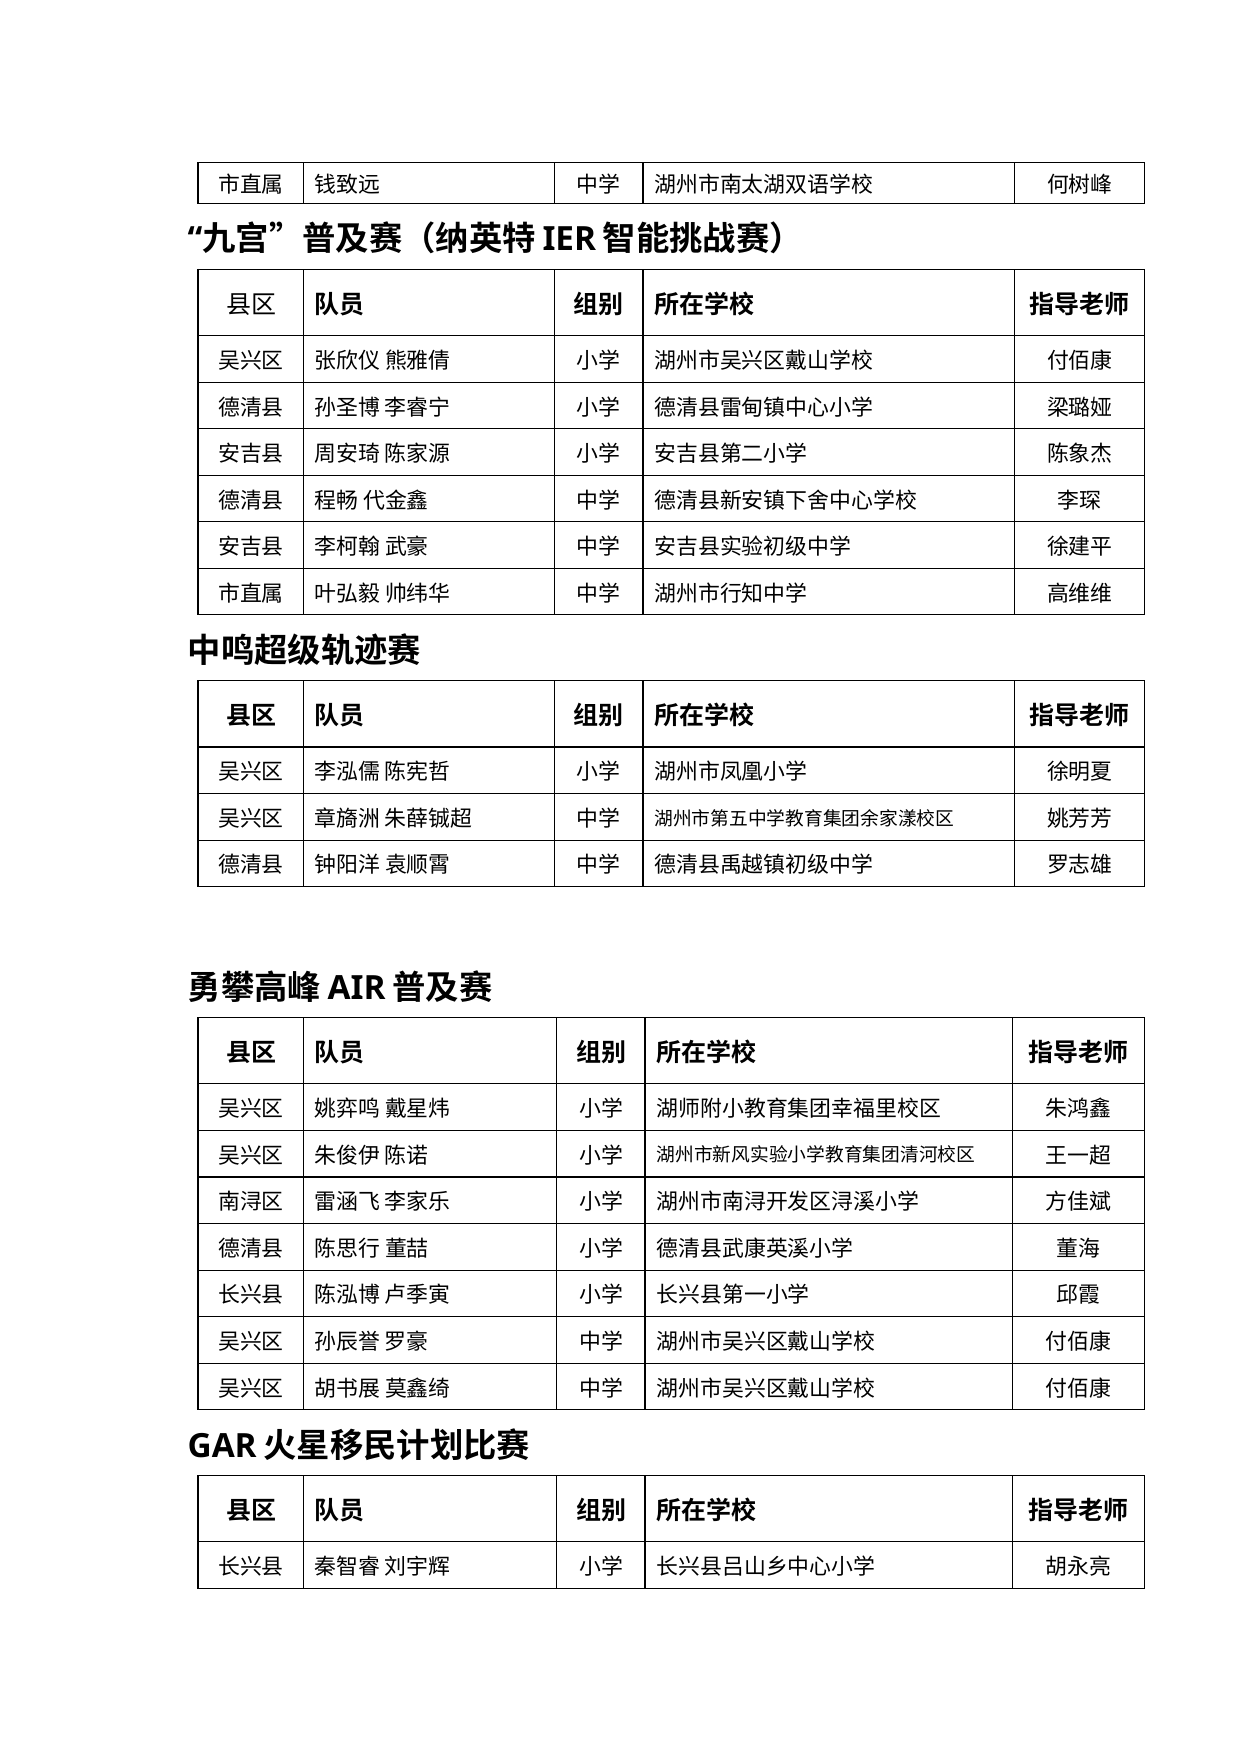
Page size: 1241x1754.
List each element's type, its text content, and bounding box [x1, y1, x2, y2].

table_cell 董海 [1013, 1224, 1144, 1269]
table_cell 小学 [555, 383, 642, 428]
table_header 县区 [199, 1018, 303, 1083]
table_cell 梁璐娅 [1015, 383, 1144, 428]
table_cell 市直属 [199, 569, 303, 614]
table_cell 陈思行 董喆 [304, 1224, 556, 1269]
table_cell 市直属 [199, 163, 303, 203]
table_cell 吴兴区 [199, 1084, 303, 1130]
table_cell 长兴县第一小学 [646, 1271, 1012, 1316]
table_cell 付佰康 [1013, 1317, 1144, 1363]
table_cell 安吉县实验初级中学 [644, 522, 1014, 568]
table_cell 安吉县 [199, 429, 303, 475]
table_cell 李琛 [1015, 476, 1144, 521]
table_cell 程畅 代金鑫 [304, 476, 554, 521]
table_cell 周安琦 陈家源 [304, 429, 554, 475]
table_cell 叶弘毅 帅纬华 [304, 569, 554, 614]
table_cell 湖州市凤凰小学 [644, 748, 1014, 793]
table_cell 德清县新安镇下舍中心学校 [644, 476, 1014, 521]
table_cell 姚芳芳 [1015, 794, 1144, 839]
table_cell 章旖洲 朱薛铖超 [304, 794, 554, 839]
table_header 指导老师 [1015, 681, 1144, 746]
table_cell 湖州市吴兴区戴山学校 [646, 1317, 1012, 1363]
text 勇攀高峰AIR普及赛 [187, 952, 1053, 1017]
table_header 县区 [199, 1476, 303, 1541]
table_header 所在学校 [646, 1018, 1012, 1083]
table_cell 湖师附小教育集团幸福里校区 [646, 1084, 1012, 1130]
table_cell 李柯翰 武豪 [304, 522, 554, 568]
table_cell 罗志雄 [1015, 841, 1144, 886]
table_cell 德清县 [199, 841, 303, 886]
table_header 指导老师 [1015, 270, 1144, 335]
table_header 县区 [199, 681, 303, 746]
table_cell 湖州市吴兴区戴山学校 [644, 336, 1014, 382]
table_header 组别 [555, 270, 642, 335]
table_cell 陈象杰 [1015, 429, 1144, 475]
text GAR火星移民计划比赛 [187, 1410, 1053, 1475]
table_cell 中学 [557, 1364, 644, 1409]
table_header 指导老师 [1013, 1476, 1144, 1541]
table_cell 中学 [555, 522, 642, 568]
table_cell 小学 [557, 1084, 644, 1130]
table_header 所在学校 [646, 1476, 1012, 1541]
text 中鸣超级轨迹赛 [187, 615, 1053, 680]
table_cell 中学 [555, 476, 642, 521]
table_header 组别 [557, 1018, 644, 1083]
table_cell 小学 [555, 748, 642, 793]
table_cell 吴兴区 [199, 794, 303, 839]
table_cell 高维维 [1015, 569, 1144, 614]
table_cell 安吉县 [199, 522, 303, 568]
table_cell 德清县 [199, 476, 303, 521]
table_cell 中学 [557, 1317, 644, 1363]
table_cell 吴兴区 [199, 748, 303, 793]
table_cell 小学 [555, 429, 642, 475]
table_cell 吴兴区 [199, 1364, 303, 1409]
table_cell 王一超 [1013, 1131, 1144, 1176]
table_cell 钱致远 [304, 163, 554, 203]
table_cell 小学 [557, 1542, 644, 1588]
table_cell 德清县 [199, 1224, 303, 1269]
table_cell 张欣仪 熊雅倩 [304, 336, 554, 382]
table_cell 德清县禹越镇初级中学 [644, 841, 1014, 886]
table_cell 胡永亮 [1013, 1542, 1144, 1588]
table_cell 方佳斌 [1013, 1178, 1144, 1223]
table_cell 德清县 [199, 383, 303, 428]
table_cell 小学 [557, 1271, 644, 1316]
text “九宫”普及赛（纳英特IER智能挑战赛） [187, 204, 1053, 269]
table_cell 中学 [555, 163, 642, 203]
table_cell 胡书展 莫鑫绮 [304, 1364, 556, 1409]
table_cell 吴兴区 [199, 1131, 303, 1176]
table_header 指导老师 [1013, 1018, 1144, 1083]
table_cell 姚弈鸣 戴星炜 [304, 1084, 556, 1130]
table_cell 邱霞 [1013, 1271, 1144, 1316]
table_cell 吴兴区 [199, 1317, 303, 1363]
table_cell 秦智睿 刘宇辉 [304, 1542, 556, 1588]
table_header 组别 [555, 681, 642, 746]
table_header 组别 [557, 1476, 644, 1541]
table_cell 吴兴区 [199, 336, 303, 382]
table_cell 长兴县 [199, 1542, 303, 1588]
table_header 队员 [304, 1476, 556, 1541]
table_cell 小学 [557, 1131, 644, 1176]
table_cell 陈泓博 卢季寅 [304, 1271, 556, 1316]
table_cell 付佰康 [1015, 336, 1144, 382]
table_cell 长兴县吕山乡中心小学 [646, 1542, 1012, 1588]
table_cell 湖州市第五中学教育集团余家漾校区 [644, 794, 1014, 839]
table_cell 南浔区 [199, 1178, 303, 1223]
table_header 队员 [304, 270, 554, 335]
table_cell 孙辰誉 罗豪 [304, 1317, 556, 1363]
table_cell 钟阳洋 袁顺霄 [304, 841, 554, 886]
table_cell 长兴县 [199, 1271, 303, 1316]
table_cell 德清县武康英溪小学 [646, 1224, 1012, 1269]
table_header 队员 [304, 1018, 556, 1083]
table_cell 小学 [557, 1178, 644, 1223]
table_cell 中学 [555, 794, 642, 839]
table_cell 徐建平 [1015, 522, 1144, 568]
table_cell 付佰康 [1013, 1364, 1144, 1409]
table_header 县区 [199, 270, 303, 335]
table_cell 徐明夏 [1015, 748, 1144, 793]
table_cell 湖州市南太湖双语学校 [644, 163, 1014, 203]
table_cell 小学 [555, 336, 642, 382]
table_header 所在学校 [644, 681, 1014, 746]
table_cell 朱鸿鑫 [1013, 1084, 1144, 1130]
table_cell 李泓儒 陈宪哲 [304, 748, 554, 793]
table_cell 湖州市新风实验小学教育集团清河校区 [646, 1131, 1012, 1176]
table_cell 湖州市南浔开发区浔溪小学 [646, 1178, 1012, 1223]
table_cell 雷涵飞 李家乐 [304, 1178, 556, 1223]
table_cell 德清县雷甸镇中心小学 [644, 383, 1014, 428]
table_cell 湖州市吴兴区戴山学校 [646, 1364, 1012, 1409]
table_header 队员 [304, 681, 554, 746]
table_cell 朱俊伊 陈诺 [304, 1131, 556, 1176]
table_cell 孙圣博 李睿宁 [304, 383, 554, 428]
table_cell 中学 [555, 841, 642, 886]
table_cell 何树峰 [1015, 163, 1144, 203]
table_cell 中学 [555, 569, 642, 614]
table_cell 小学 [557, 1224, 644, 1269]
table_cell 湖州市行知中学 [644, 569, 1014, 614]
table_cell 安吉县第二小学 [644, 429, 1014, 475]
table_header 所在学校 [644, 270, 1014, 335]
